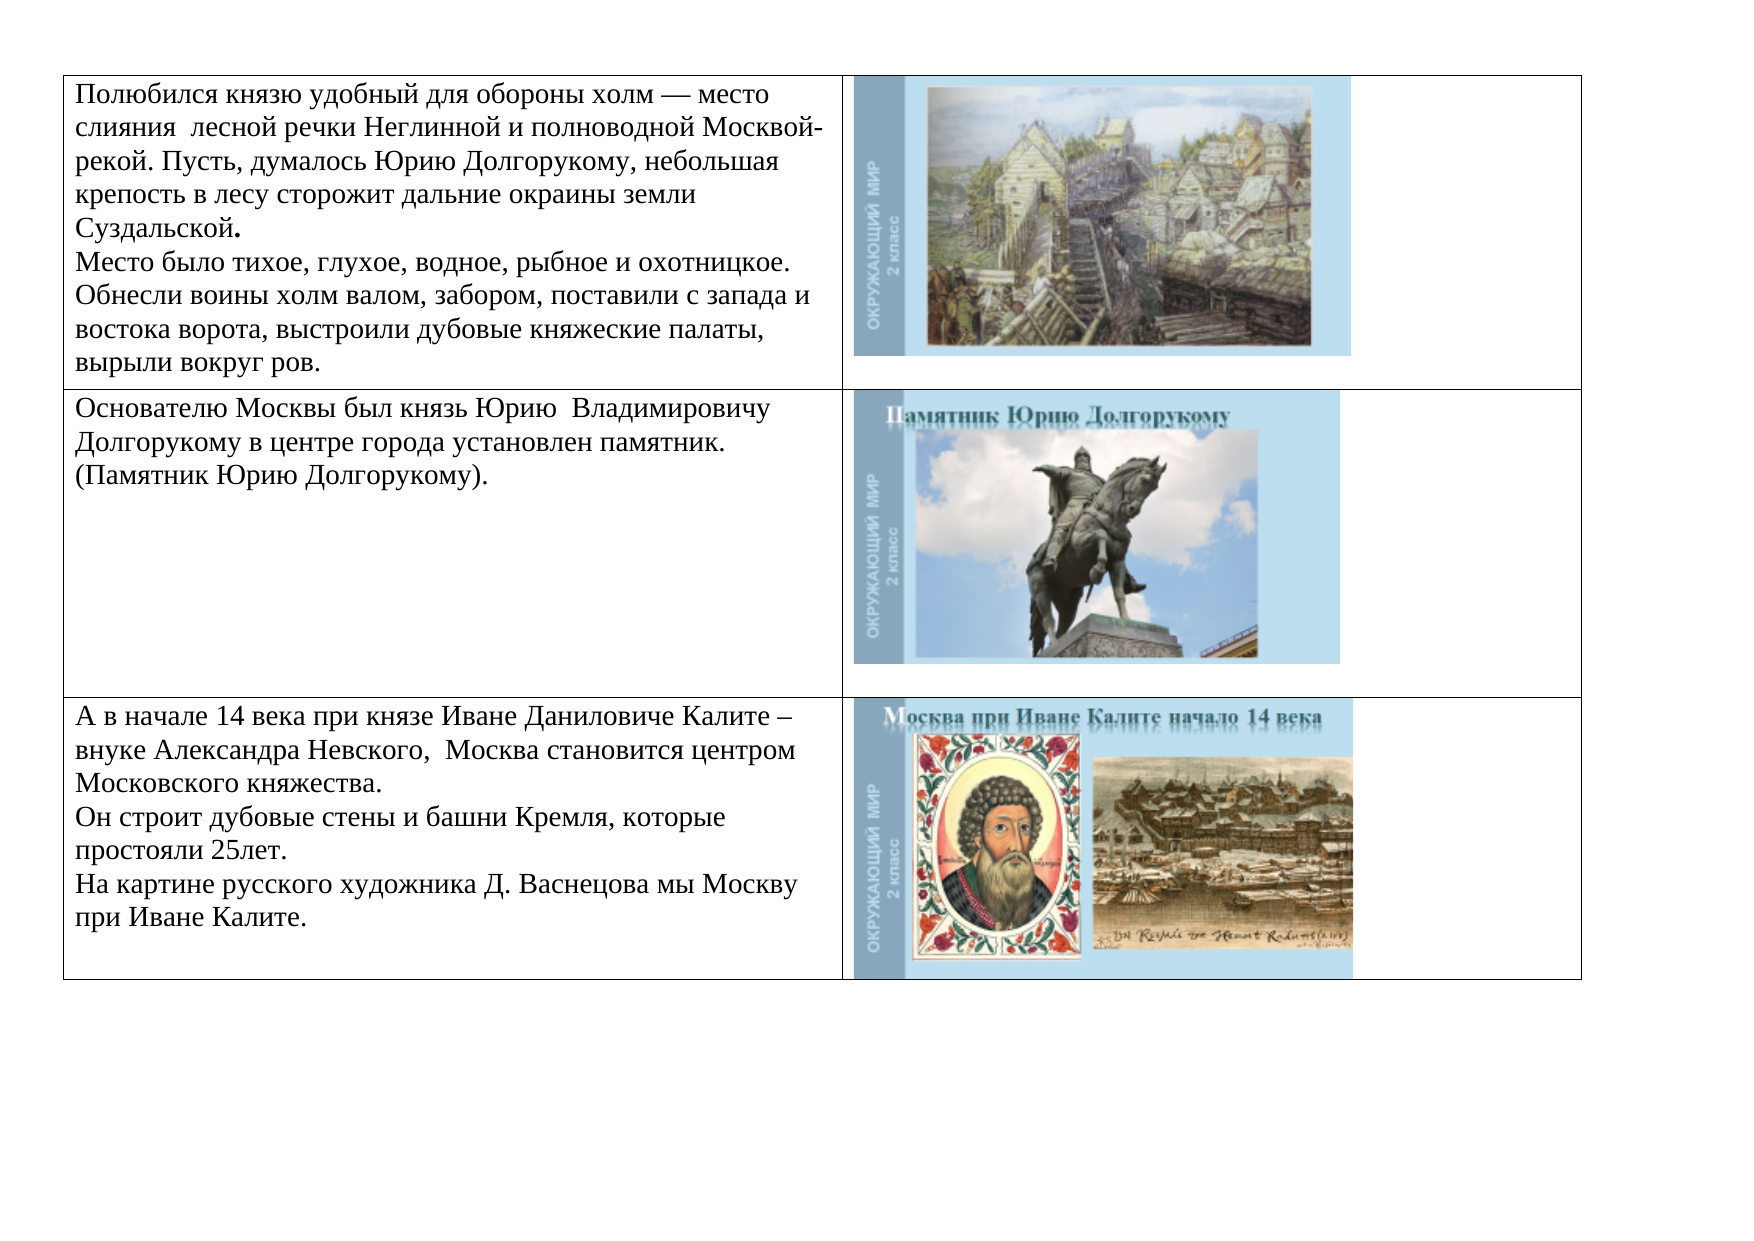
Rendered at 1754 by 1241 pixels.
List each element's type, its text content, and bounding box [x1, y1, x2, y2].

table_cell А в начале 14 века при князе Иване Даниловиче Калите – внуке Александра Невского, Москва становится центром Московского княжества. Он строит дубовые стены и башни Кремля, которые простояли 25лет. На картине русского художника Д. Васнецова мы Москву при Иване Калите. [64, 698, 842, 979]
picture [853, 390, 1340, 664]
table_cell Полюбился князю удобный для обороны холм — место слияния лесной речки Неглинной и полноводной Москвой-рекой. Пусть, думалось Юрию Долгорукому, небольшая крепость в лесу сторожит дальние окраины земли Суздальской. Место было тихое, глухое, водное, рыбное и охотницкое. Обнесли воины холм валом, забором, поставили с запада и востока ворота, выстроили дубовые княжеские палаты, вырыли вокруг ров. [64, 76, 842, 389]
table_cell [843, 698, 853, 979]
table_cell [843, 76, 1581, 389]
picture [853, 76, 1352, 356]
table_cell [843, 390, 1581, 697]
table_cell Основателю Москвы был князь Юрию Владимировичу Долгорукому в центре города установлен памятник. (Памятник Юрию Долгорукому). [64, 390, 842, 697]
table_cell [1354, 698, 1581, 979]
picture [853, 698, 1354, 979]
